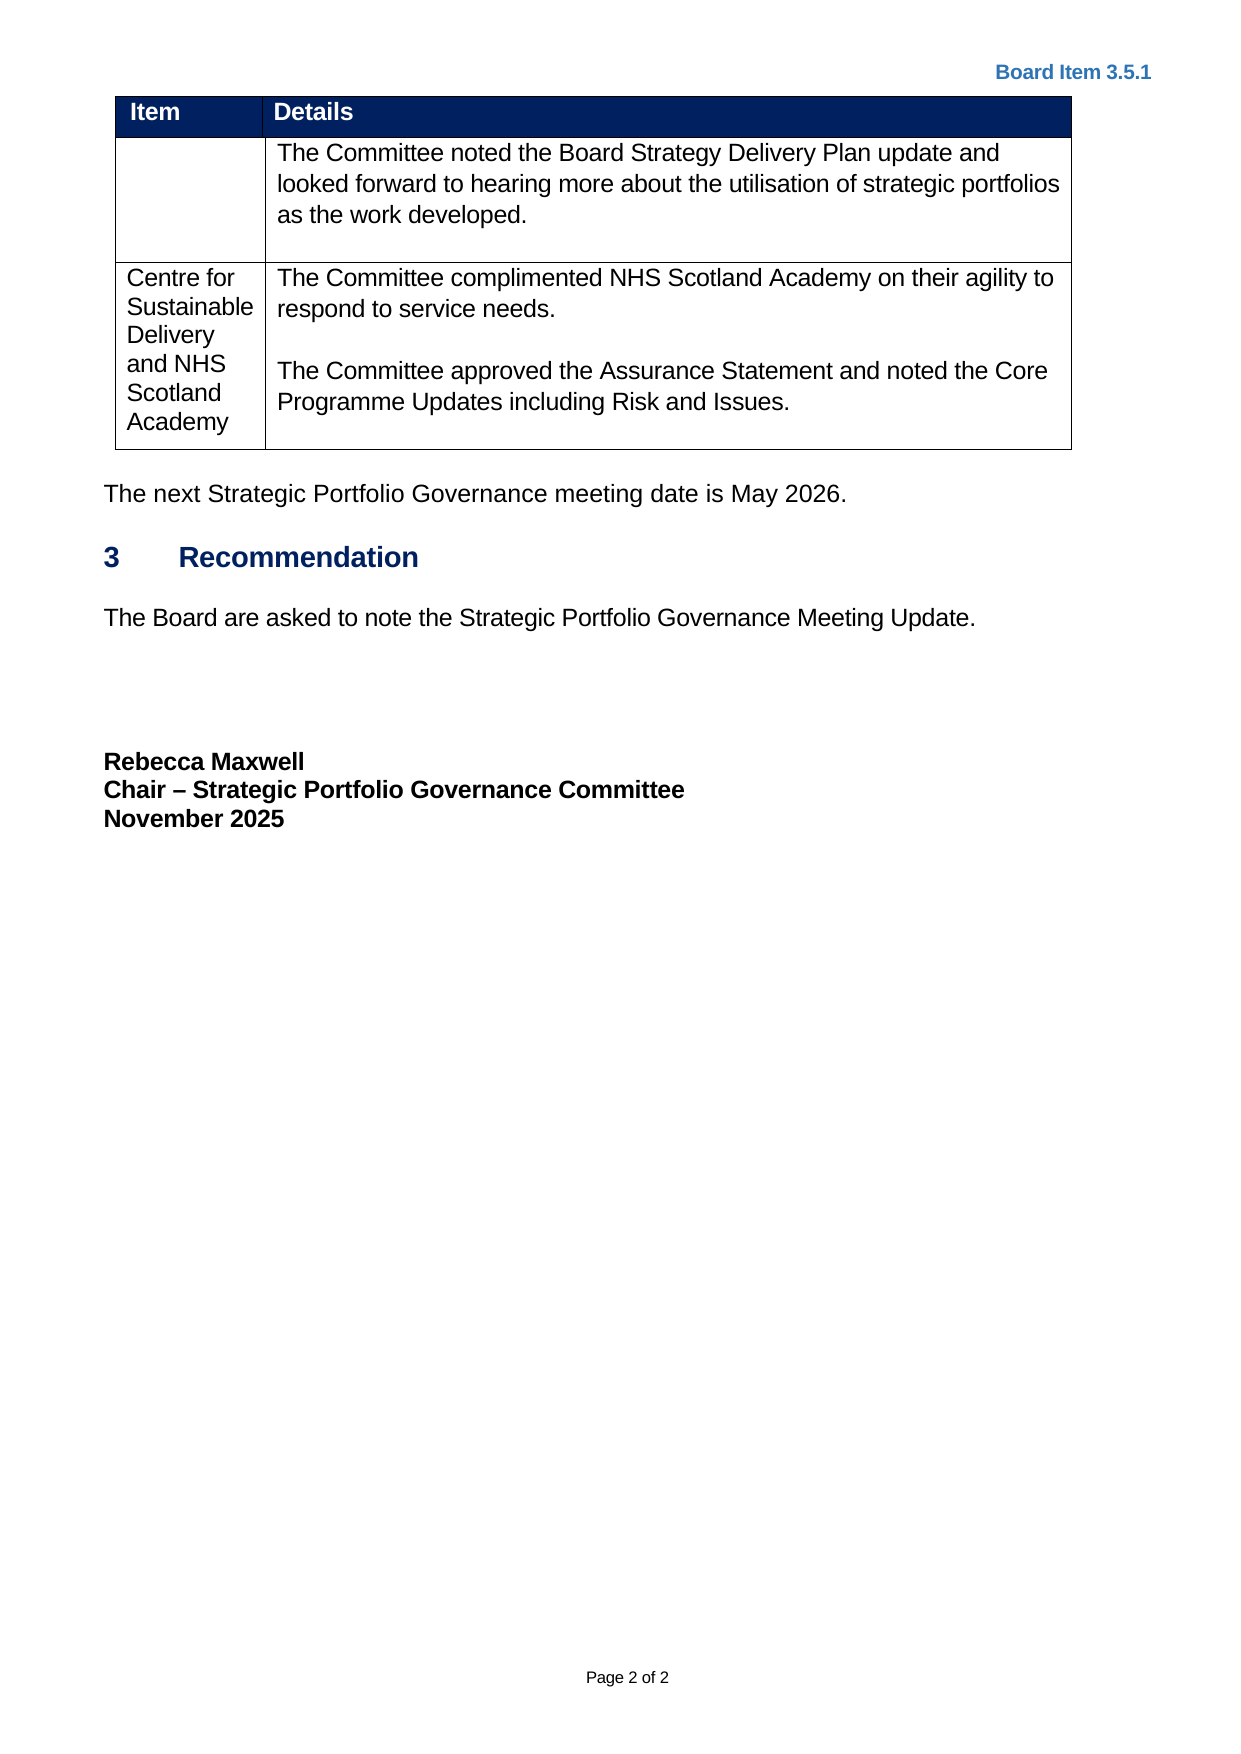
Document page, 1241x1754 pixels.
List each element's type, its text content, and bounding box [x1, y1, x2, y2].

text Chair – Strategic Portfolio Governance Committee [103, 775, 1132, 804]
table_header Details [263, 97, 1071, 137]
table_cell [116, 138, 265, 262]
text The Board are asked to note the Strategic Portfolio Governance Meeting Update. [103, 603, 1132, 632]
text Rebecca Maxwell [47, 747, 1132, 775]
table_cell Centre for Sustainable Delivery and NHS Scotland Academy [116, 263, 265, 449]
subtitle 3 Recommendation [103, 541, 1152, 574]
text The next Strategic Portfolio Governance meeting date is May 2026. [103, 479, 1152, 508]
text November 2025 [103, 804, 1132, 833]
table_cell The Committee complimented NHS Scotland Academy on their agility to respond to service needs. The Committee approved the Assurance Statement and noted the Core Programme Updates including Risk and Issues. [266, 263, 1071, 449]
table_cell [266, 138, 1071, 262]
table_header Item [116, 97, 262, 137]
